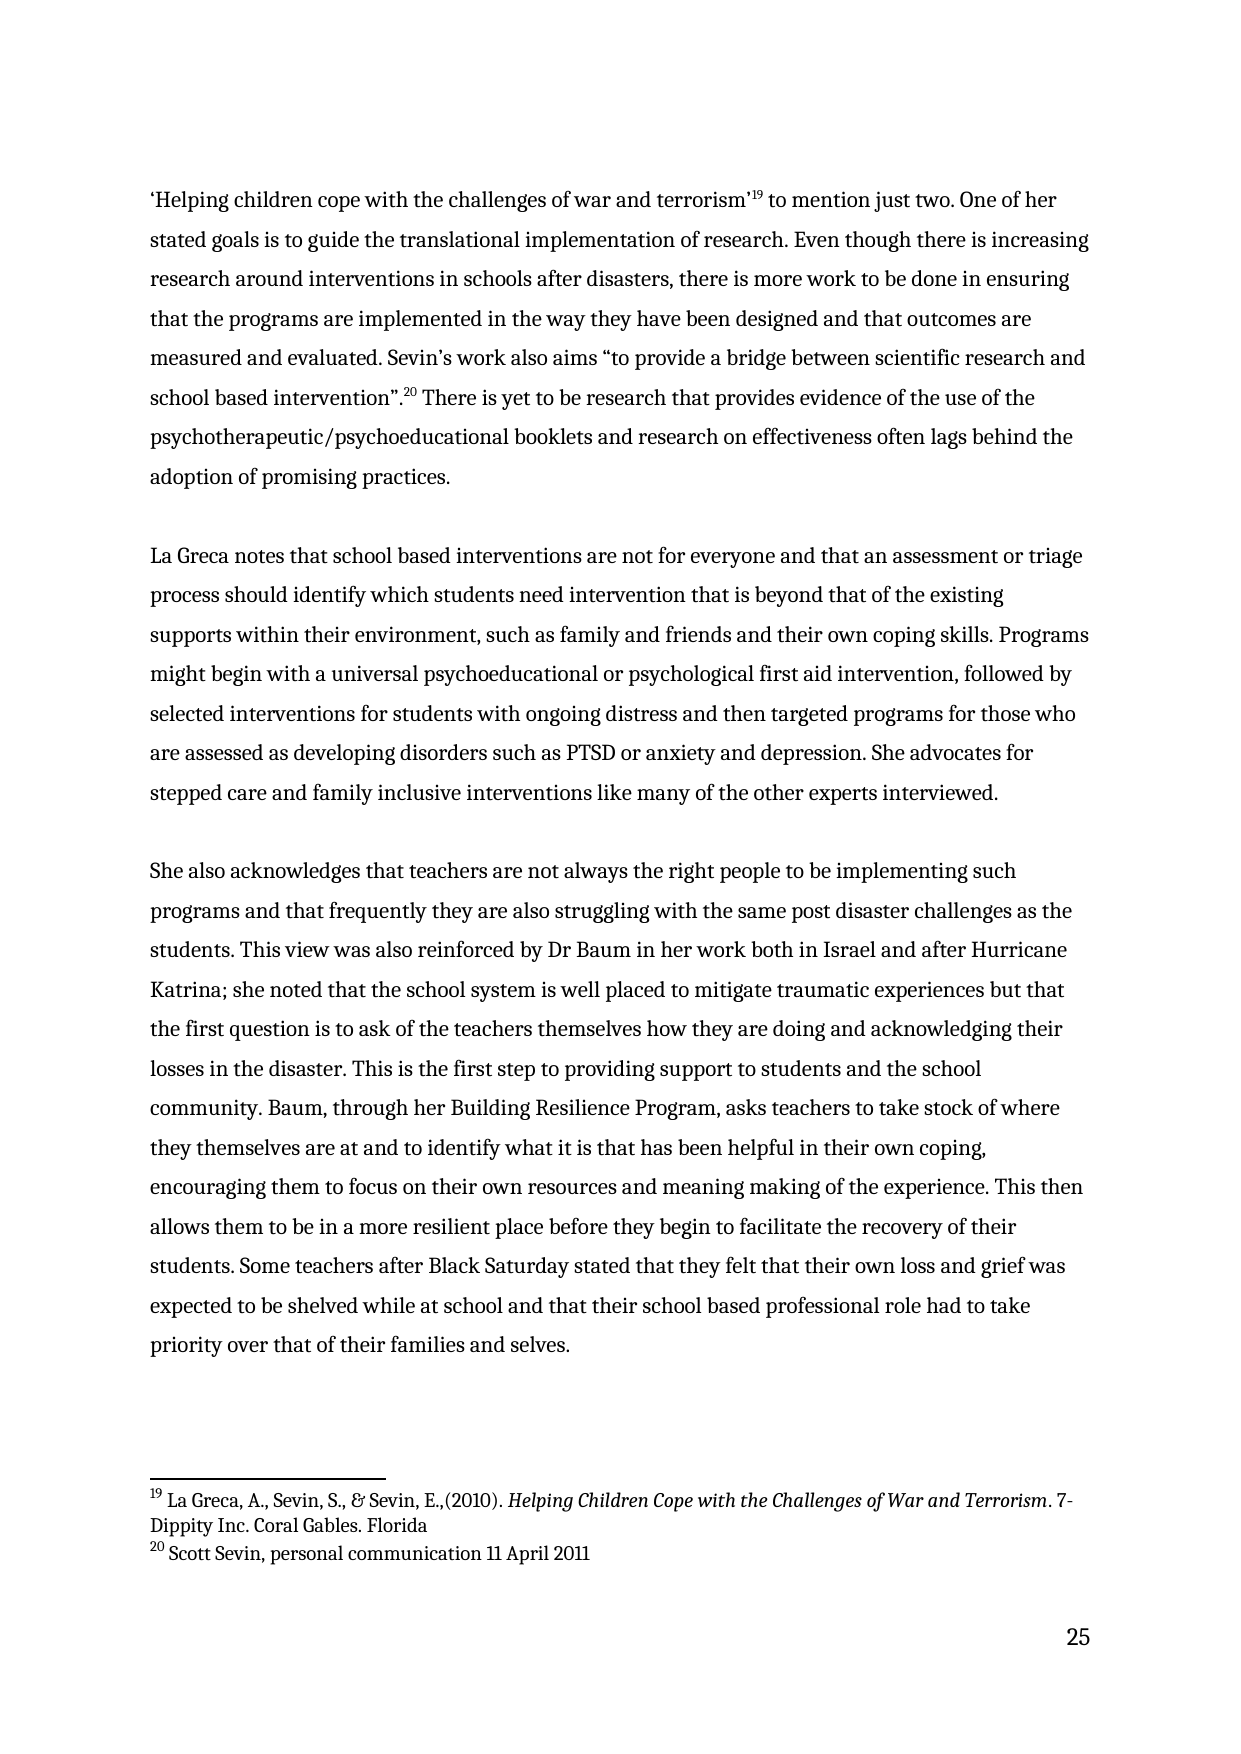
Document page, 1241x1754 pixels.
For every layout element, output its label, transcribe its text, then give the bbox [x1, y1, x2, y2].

text La Greca notes that school based interventions are not for everyone and that an assessment or triage process should identify which students need intervention that is beyond that of the existing supports within their environment, such as family and friends and their own coping skills. Programs might begin with a universal psychoeducational or psychological first aid intervention, followed by selected interventions for students with ongoing distress and then targeted programs for those who are assessed as developing disorders such as PTSD or anxiety and depression. She advocates for stepped care and family inclusive interventions like many of the other experts interviewed. [150, 542, 1090, 806]
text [150, 187, 1090, 490]
text She also acknowledges that teachers are not always the right people to be implementing such programs and that frequently they are also struggling with the same post disaster challenges as the students. This view was also reinforced by Dr Baum in her work both in Israel and after Hurricane Katrina; she noted that the school system is well placed to mitigate traumatic experiences but that the first question is to ask of the teachers themselves how they are doing and acknowledging their losses in the disaster. This is the first step to providing support to students and the school community. Baum, through her Building Resilience Program, asks teachers to take stock of where they themselves are at and to identify what it is that has been helpful in their own coping, encouraging them to focus on their own resources and meaning making of the experience. This then allows them to be in a more resilient place before they begin to facilitate the recovery of their students. Some teachers after Black Saturday stated that they felt that their own loss and grief was expected to be shelved while at school and that their school based professional role had to take priority over that of their families and selves. [150, 858, 1090, 1358]
